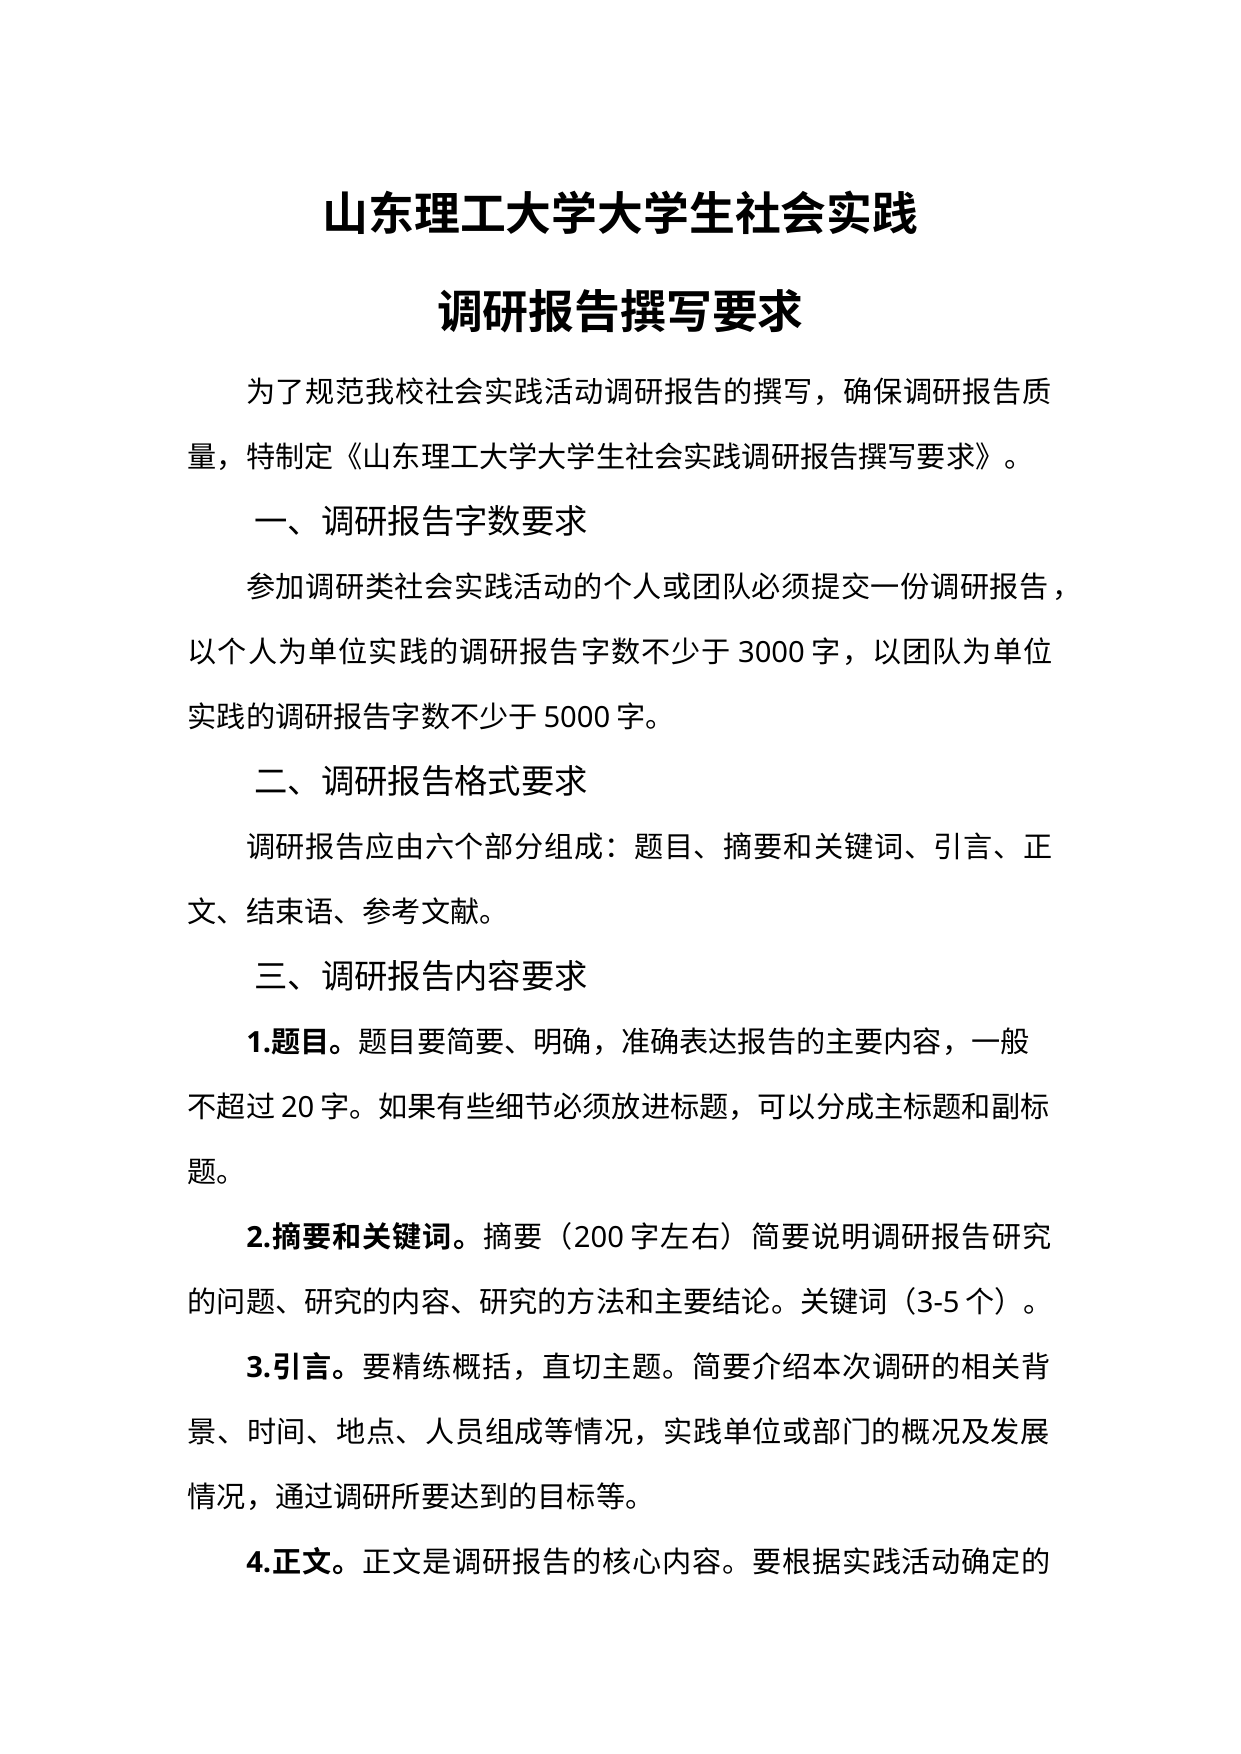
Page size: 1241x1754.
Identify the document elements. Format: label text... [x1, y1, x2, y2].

text 参加调研类社会实践活动的个人或团队必须提交一份调研报告，以个人为单位实践的调研报告字数不少于3000字，以团队为单位实践的调研报告字数不少于5000字。 [187, 552, 1053, 747]
text 3.引言。要精练概括，直切主题。简要介绍本次调研的相关背景、时间、地点、人员组成等情况，实践单位或部门的概况及发展情况，通过调研所要达到的目标等。 [187, 1332, 1053, 1527]
text 调研报告应由六个部分组成：题目、摘要和关键词、引言、正文、结束语、参考文献。 [187, 812, 1053, 942]
text 二、调研报告格式要求 [187, 747, 1053, 812]
text 为了规范我校社会实践活动调研报告的撰写，确保调研报告质量，特制定《山东理工大学大学生社会实践调研报告撰写要求》。 [187, 357, 1053, 487]
text 2.摘要和关键词。摘要（200字左右）简要说明调研报告研究的问题、研究的内容、研究的方法和主要结论。关键词（3-5个）。 [187, 1202, 1053, 1332]
text 调研报告撰写要求 [187, 259, 1053, 357]
text 1.题目。题目要简要、明确，准确表达报告的主要内容，一般不超过20字。如果有些细节必须放进标题，可以分成主标题和副标题。 [187, 1007, 1053, 1202]
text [187, 1527, 1053, 1592]
text 山东理工大学大学生社会实践 [187, 162, 1053, 259]
text 三、调研报告内容要求 [187, 942, 1053, 1007]
text 一、调研报告字数要求 [187, 487, 1053, 552]
